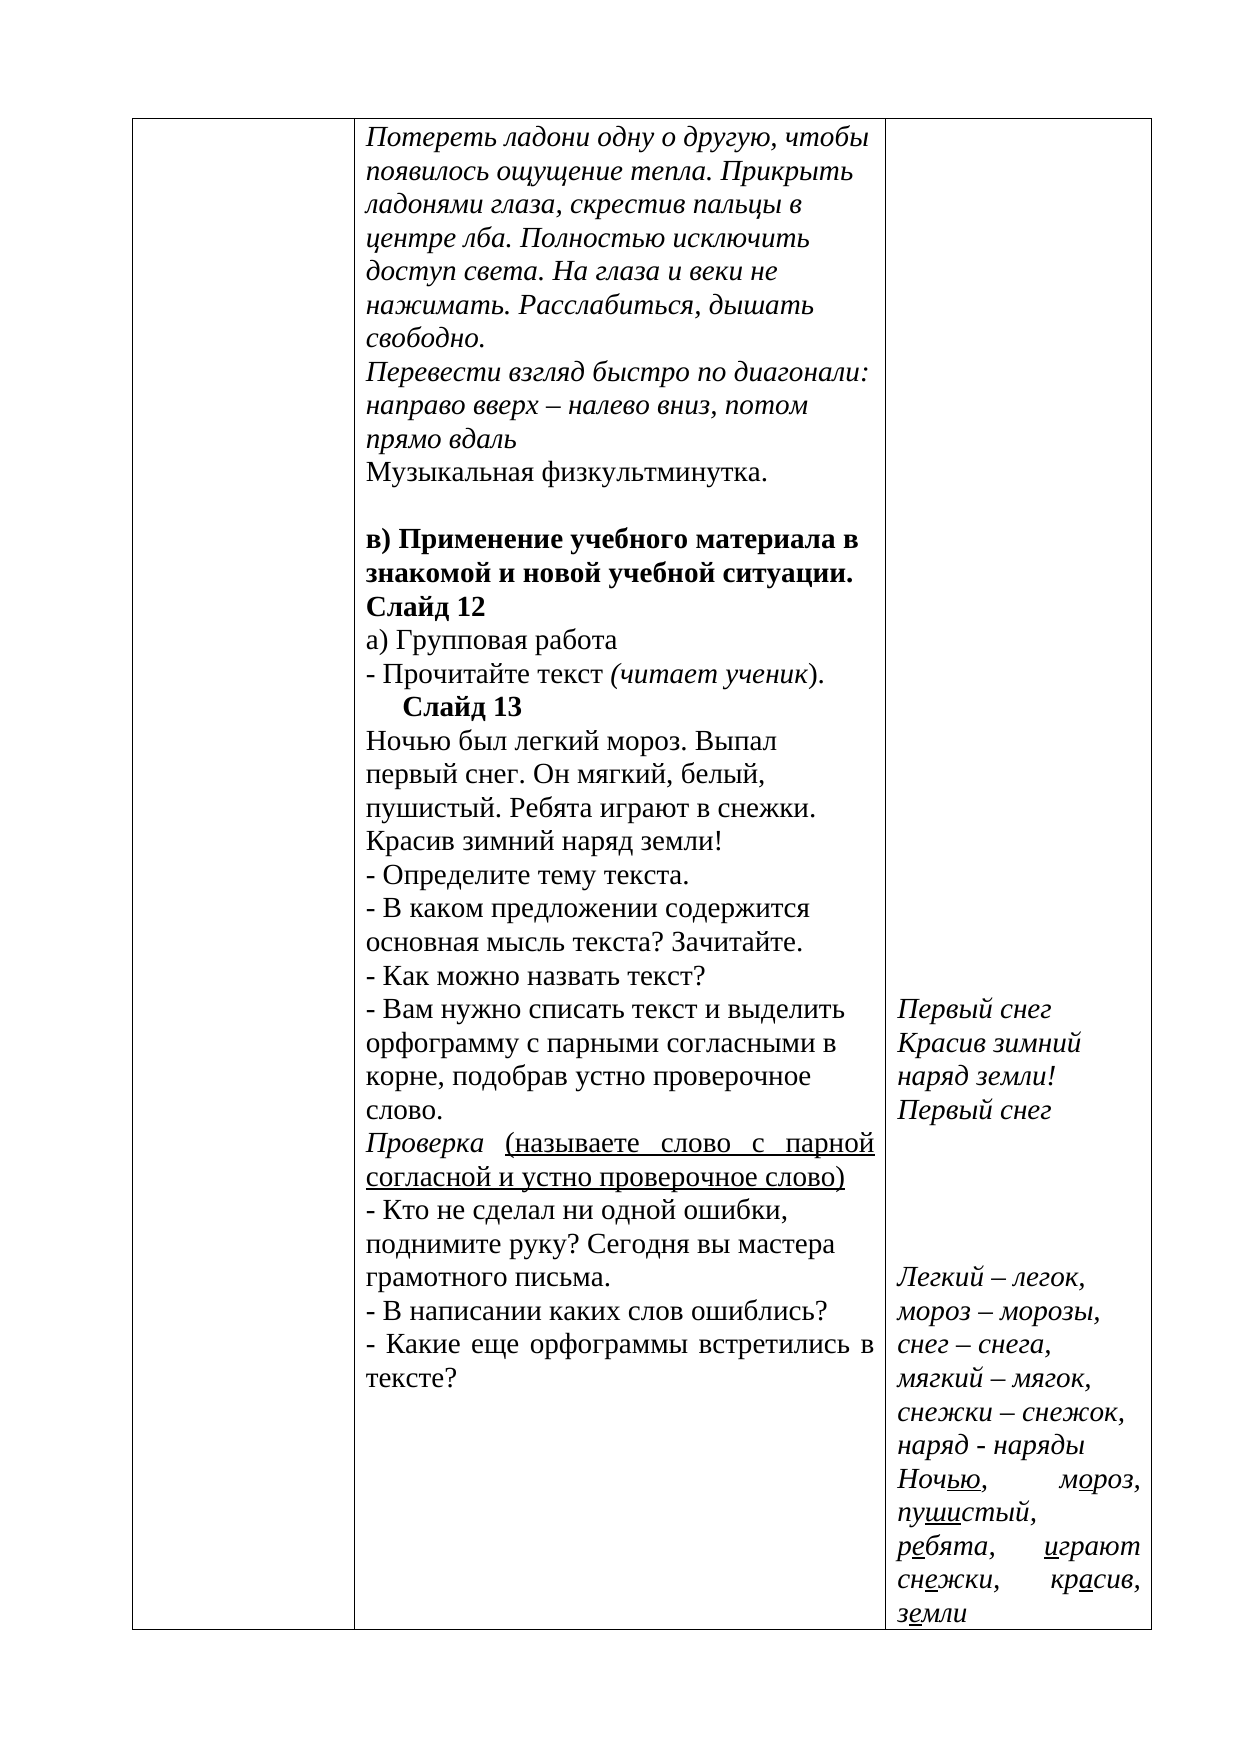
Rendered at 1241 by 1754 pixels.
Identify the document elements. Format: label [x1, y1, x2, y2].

table_cell [355, 119, 885, 1628]
table_cell [133, 119, 354, 1628]
table_cell [886, 119, 1151, 1628]
